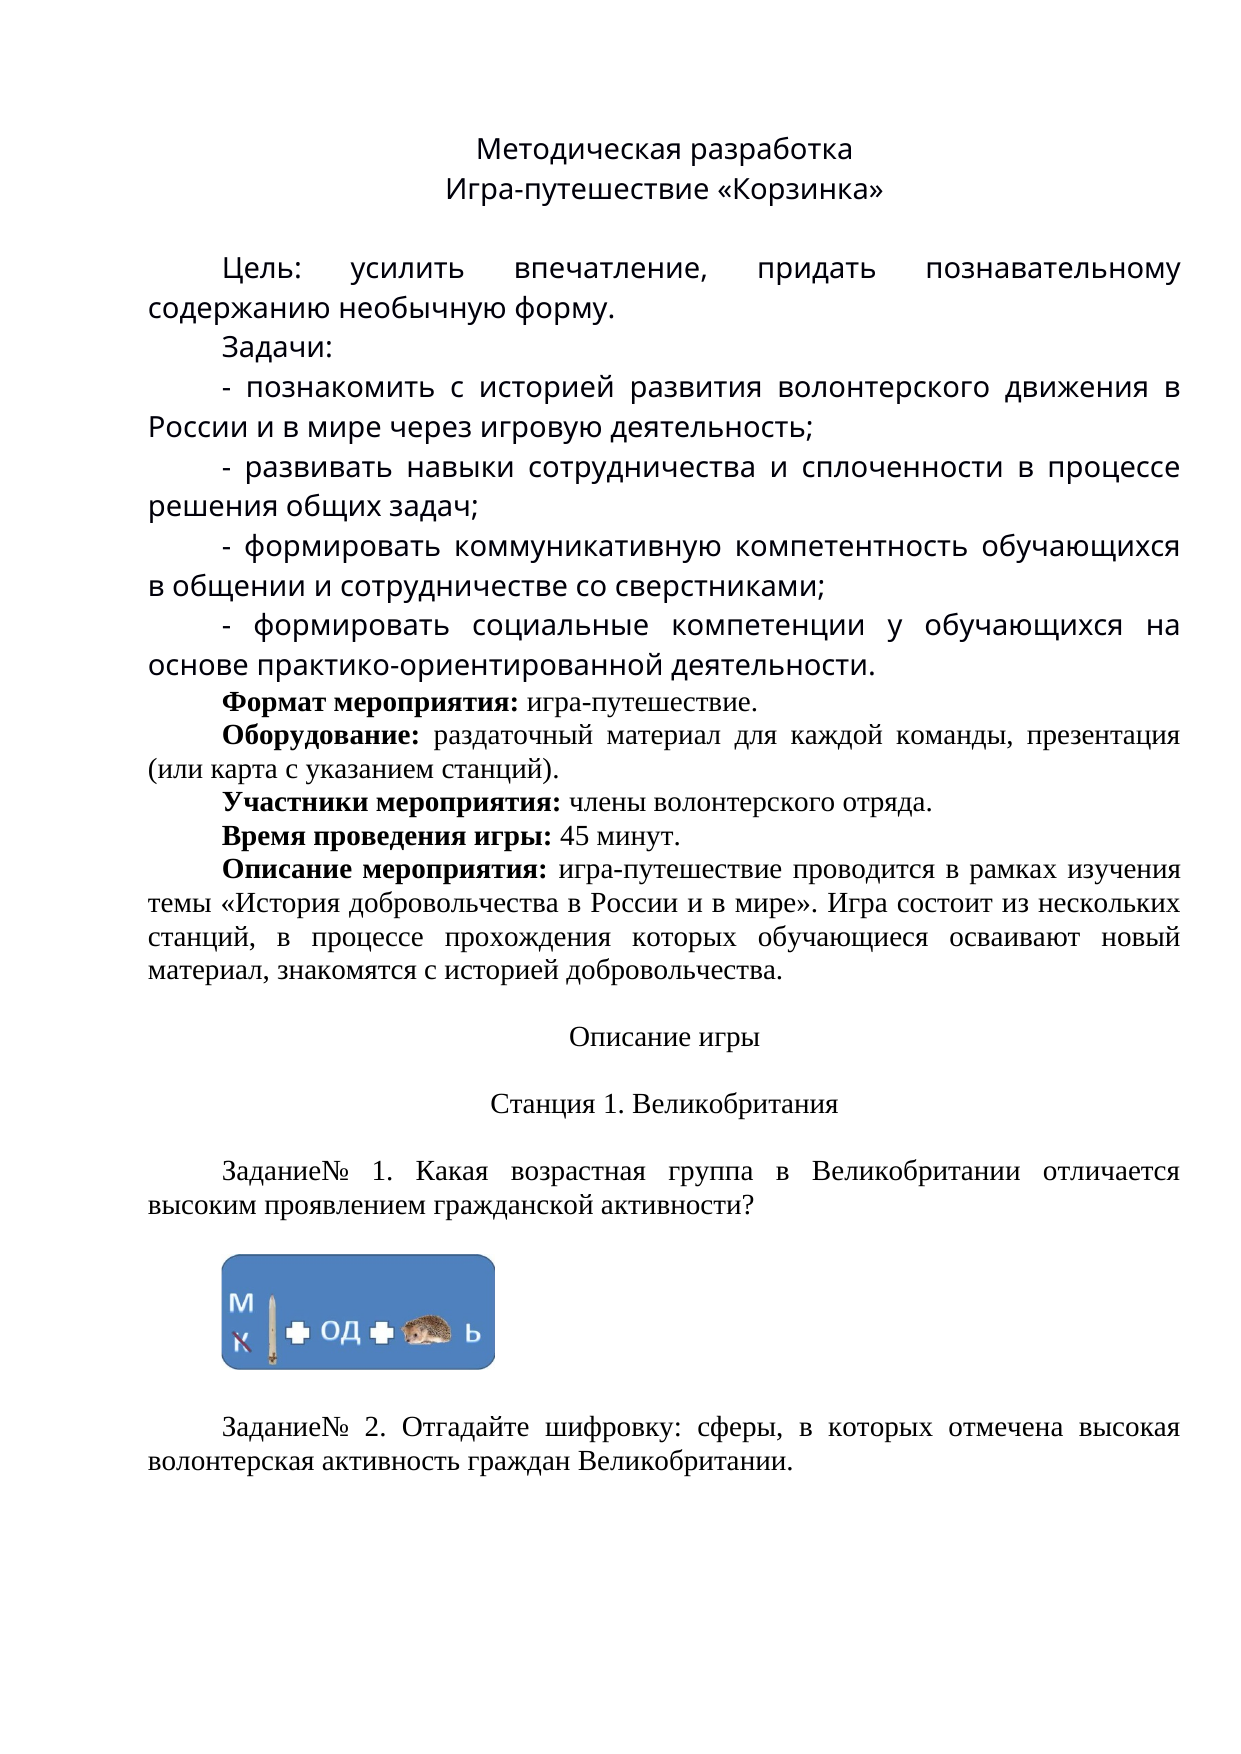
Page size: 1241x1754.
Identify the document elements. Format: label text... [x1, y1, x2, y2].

text Станция 1. Великобритания [148, 1086, 1181, 1120]
text Задачи: [148, 327, 1181, 366]
text Описание игры [148, 1019, 1181, 1053]
text Время проведения игры: 45 минут. [148, 818, 1181, 852]
text - познакомить с историей развития волонтерского движения в России и в мире через игровую деятельность; [148, 366, 1181, 446]
text - развивать навыки сотрудничества и сплоченности в процессе решения общих задач; [148, 446, 1181, 525]
text Цель: усилить впечатление, придать познавательному содержанию необычную форму. [148, 247, 1181, 327]
text Игра-путешествие «Корзинка» [148, 168, 1181, 208]
text Оборудование: раздаточный материал для каждой команды, презентация (или карта с указанием станций). [148, 717, 1181, 784]
picture [221, 1254, 495, 1370]
text Участники мероприятия: члены волонтерского отряда. [148, 784, 1181, 818]
text Описание мероприятия: игра-путешествие проводится в рамках изучения темы «История добровольчества в России и в мире». Игра состоит из нескольких станций, в процессе прохождения которых обучающиеся осваивают новый материал, знакомятся с историей добровольчества. [148, 852, 1181, 986]
text - формировать коммуникативную компетентность обучающихся в общении и сотрудничестве со сверстниками; [148, 525, 1181, 604]
text Формат мероприятия: игра-путешествие. [148, 684, 1181, 717]
text Задание№ 1. Какая возрастная группа в Великобритании отличается высоким проявлением гражданской активности? [148, 1153, 1181, 1221]
text Методическая разработка [148, 128, 1181, 168]
text Задание№ 2. Отгадайте шифровку: сферы, в которых отмечена высокая волонтерская активность граждан Великобритании. [148, 1409, 1181, 1476]
text - формировать социальные компетенции у обучающихся на основе практико-ориентированной деятельности. [148, 604, 1181, 684]
